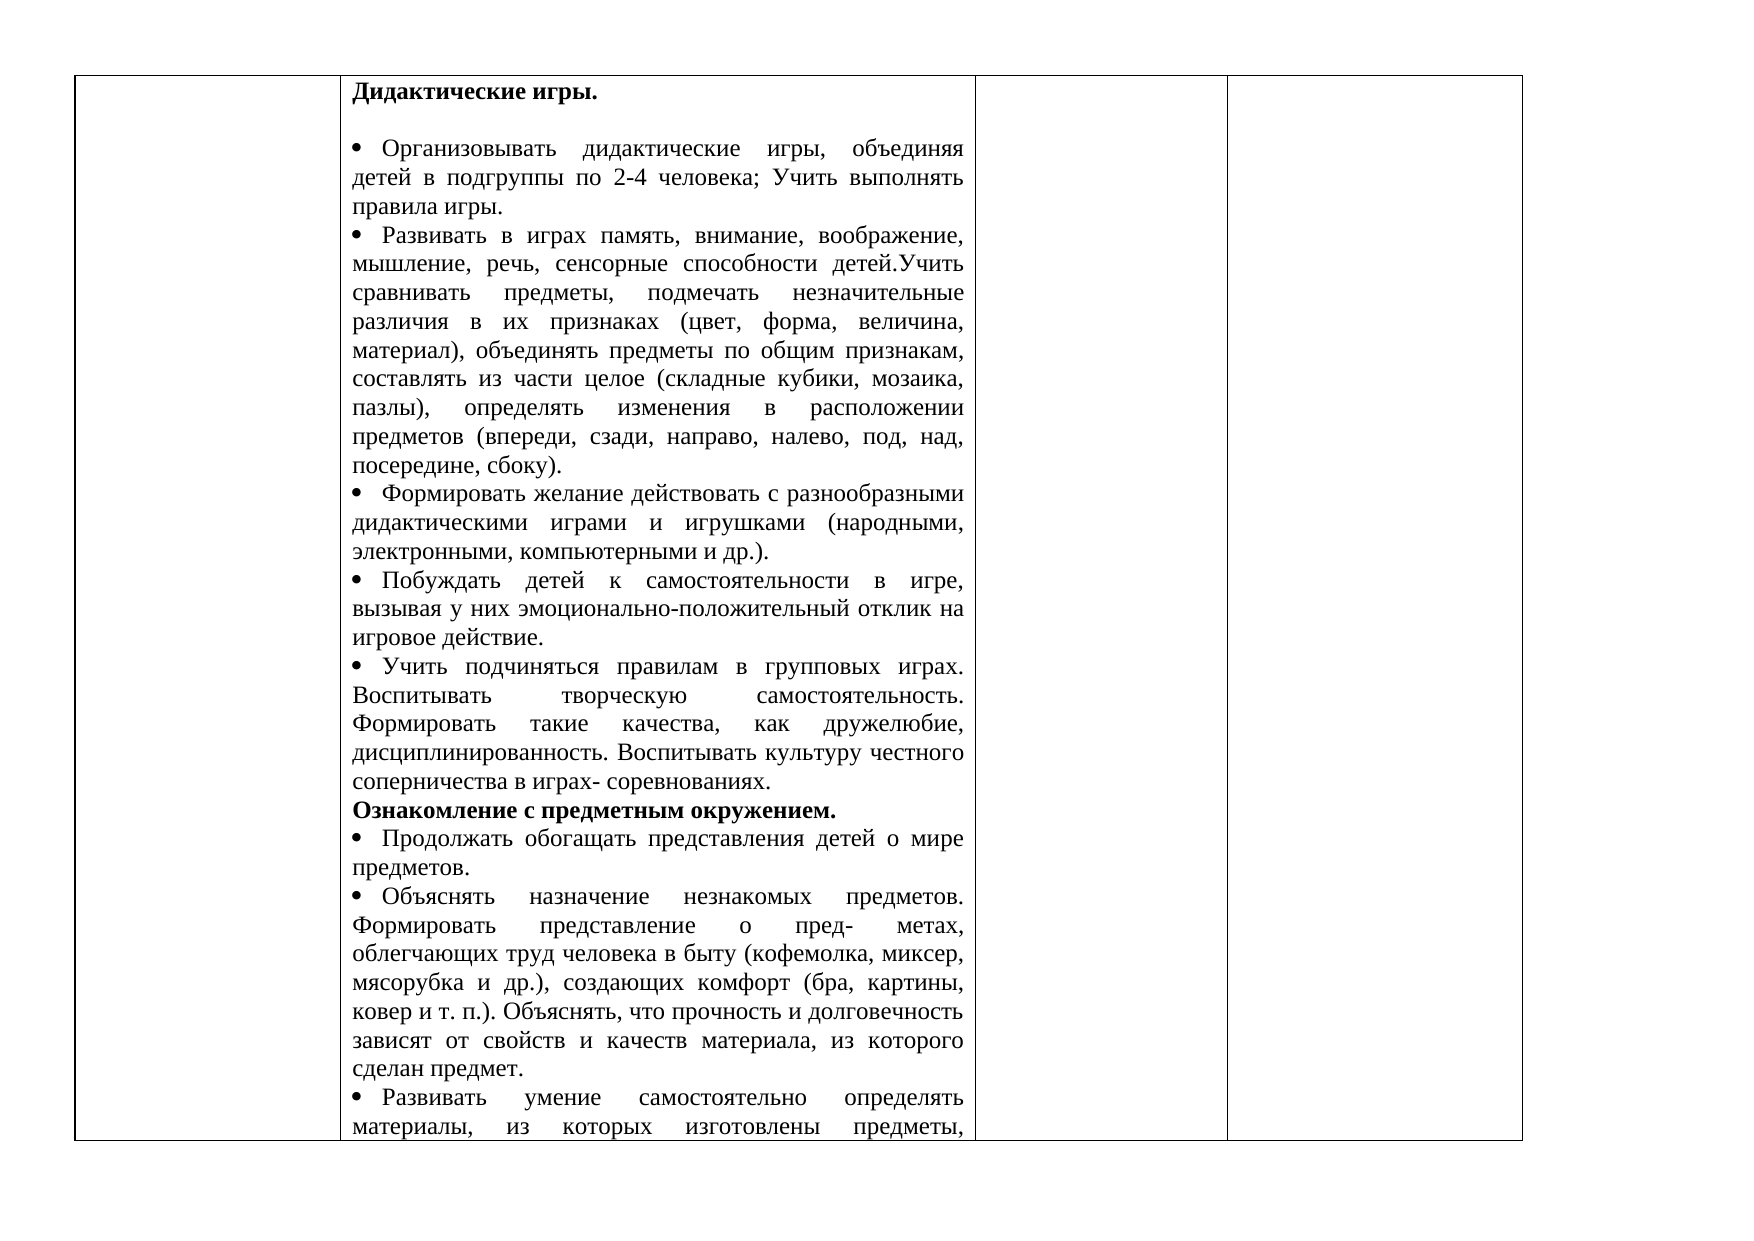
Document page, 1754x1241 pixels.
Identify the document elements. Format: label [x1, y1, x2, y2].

table_cell [976, 76, 1227, 1140]
table_cell [1228, 76, 1522, 1140]
table_cell [341, 76, 975, 1140]
table_cell [76, 76, 340, 1140]
